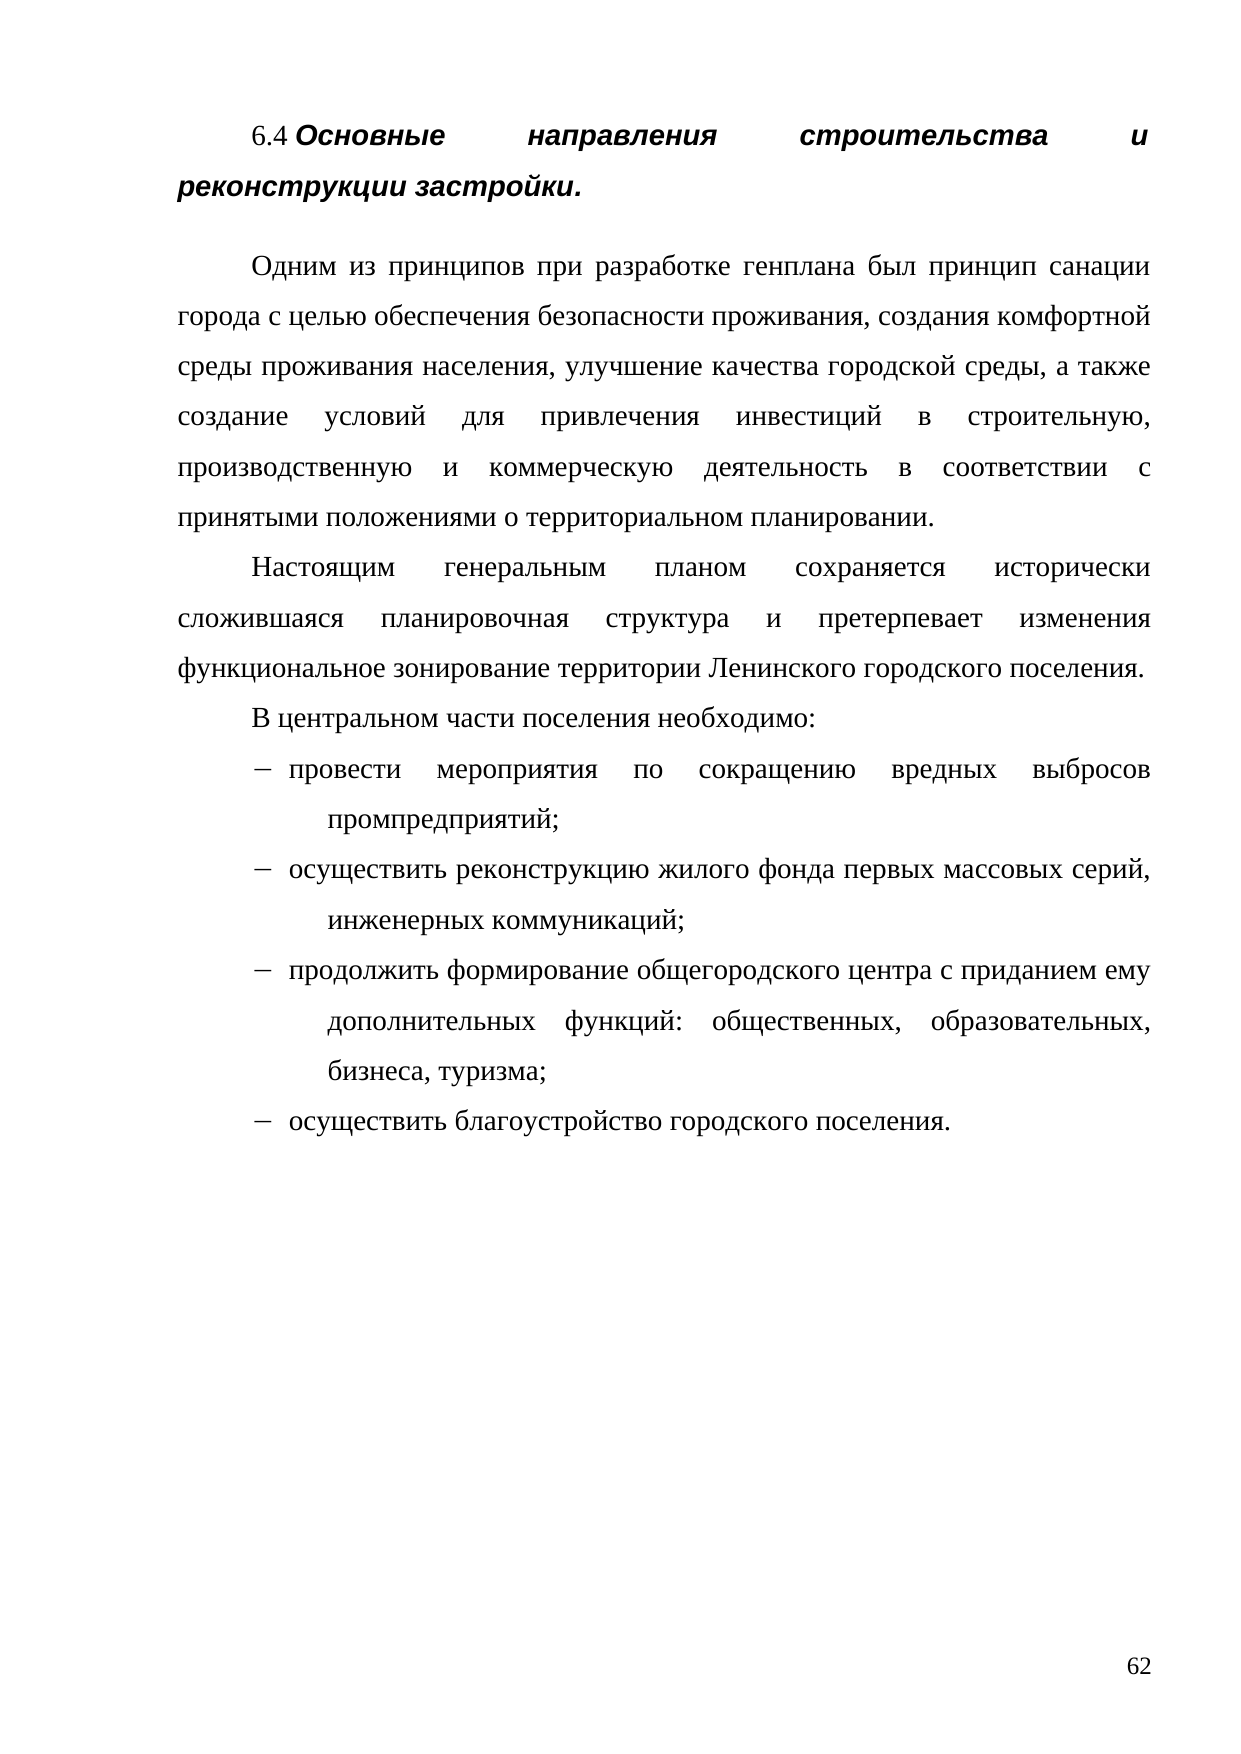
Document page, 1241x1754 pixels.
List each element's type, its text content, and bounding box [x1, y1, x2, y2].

list провести мероприятия по сокращению вредных выбросов промпредприятий; [251, 751, 1152, 835]
list осуществить благоустройство городского поселения. [177, 1103, 1152, 1137]
list осуществить реконструкцию жилого фонда первых массовых серий, инженерных коммуникаций; [251, 851, 1152, 935]
text В центральном части поселения необходимо: [177, 700, 1152, 734]
text Настоящим генеральным планом сохраняется исторически сложившаяся планировочная структура и претерпевает изменения функциональное зонирование территории Ленинского городского поселения. [177, 549, 1152, 684]
list продолжить формирование общегородского центра с приданием ему дополнительных функций: общественных, образовательных, бизнеса, туризма; [251, 952, 1152, 1086]
text Одним из принципов при разработке генплана был принцип санации города с целью обеспечения безопасности проживания, создания комфортной среды проживания населения, улучшение качества городской среды, а также создание условий для привлечения инвестиций в строительную, производственную и коммерческую деятельность в соответствии с принятыми положениями о территориальном планировании. [177, 248, 1152, 533]
subtitle Основные направления строительства и реконструкции застройки. [177, 118, 1152, 202]
